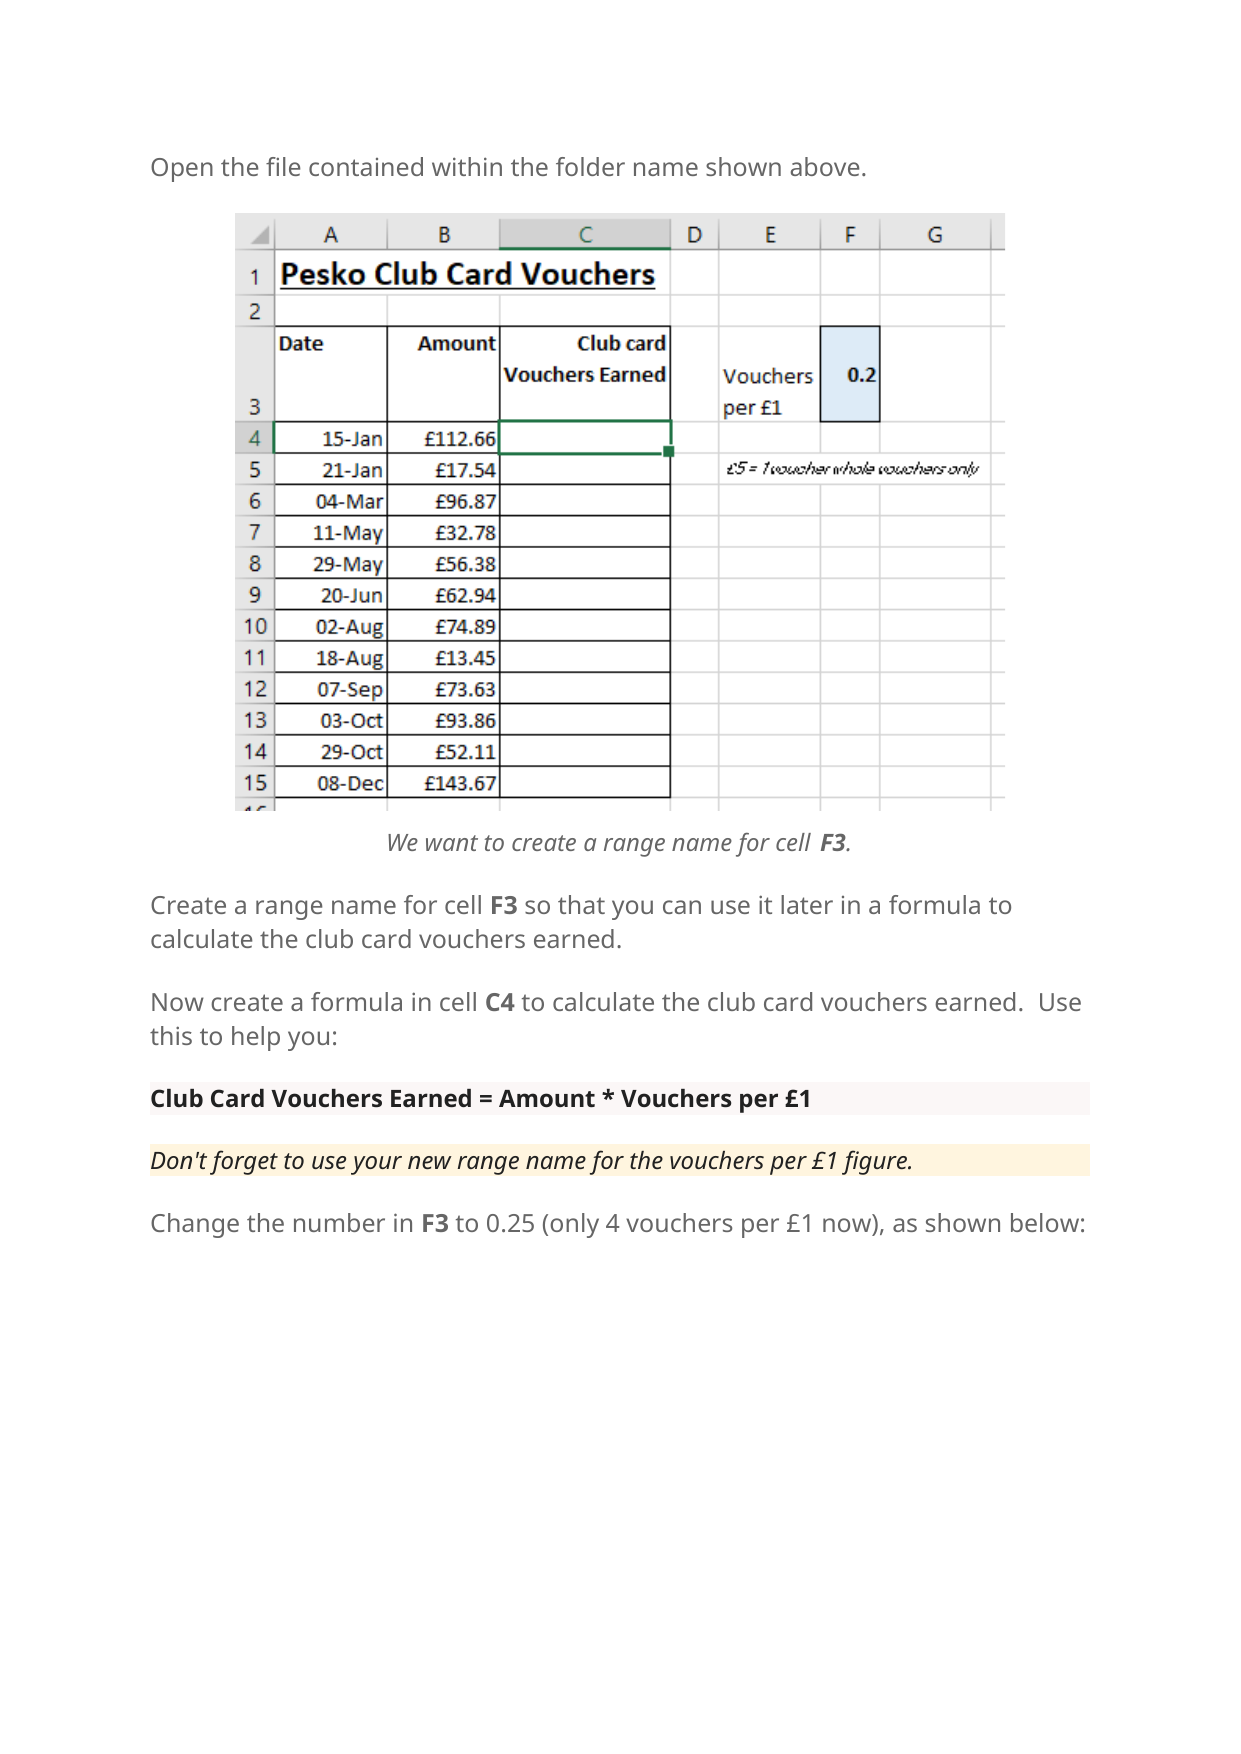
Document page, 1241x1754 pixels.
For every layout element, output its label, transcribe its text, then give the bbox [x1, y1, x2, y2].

text Now create a formula in cell C4 to calculate the club card vouchers earned. Use this to help you: [150, 985, 1090, 1053]
text We want to create a range name for cell F3. [150, 826, 1090, 858]
text Club Card Vouchers Earned = Amount * Vouchers per £1 [150, 1082, 1090, 1115]
text Change the number in F3 to 0.25 (only 4 vouchers per £1 now), as shown below: [150, 1206, 1090, 1240]
picture [235, 213, 1006, 811]
text Open the file contained within the folder name shown above. [150, 150, 1090, 184]
text Don't forget to use your new range name for the vouchers per £1 figure. [150, 1144, 1090, 1176]
text Create a range name for cell F3 so that you can use it later in a formula to calculate the club card vouchers earned. [150, 887, 1090, 956]
